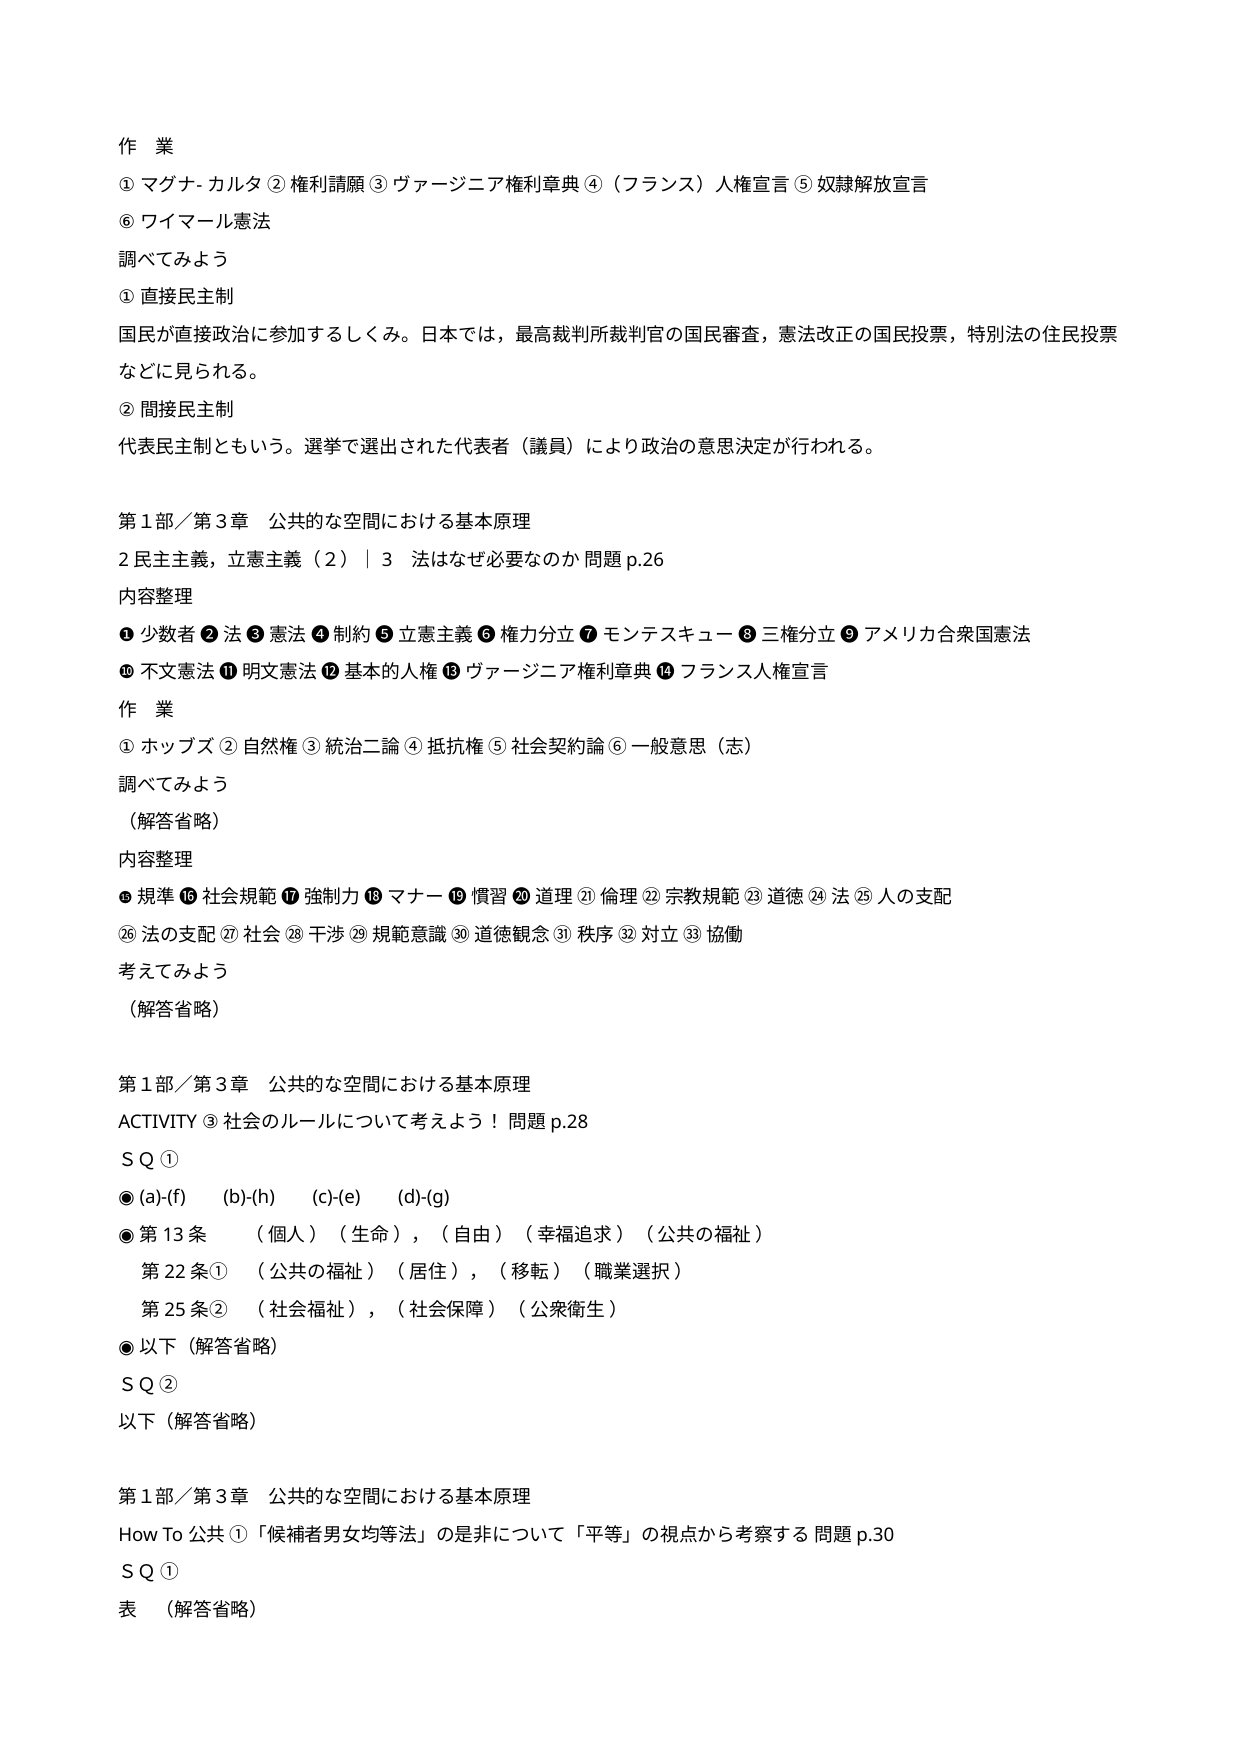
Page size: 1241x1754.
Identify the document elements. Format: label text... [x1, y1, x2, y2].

text 調べてみよう [118, 239, 1122, 277]
text ACTIVITY ③ 社会のルールについて考えよう！ 問題 p.28 [118, 1102, 1122, 1139]
text 第１部／第３章 公共的な空間における基本原理 [118, 1064, 1122, 1102]
text 調べてみよう [118, 764, 1122, 802]
text ㉖ 法の支配 ㉗ 社会 ㉘ 干渉 ㉙ 規範意識 ㉚ 道徳観念 ㉛ 秩序 ㉜ 対立 ㉝ 協働 [118, 914, 1122, 952]
text 作 業 [118, 127, 1122, 164]
text 作 業 [118, 689, 1122, 727]
text 2 民主主義，立憲主義（２）｜ 3 法はなぜ必要なのか 問題 p.26 [118, 539, 1122, 577]
text 以下（解答省略） [118, 1402, 1122, 1439]
text ① ホッブズ ② 自然権 ③ 統治二論 ④ 抵抗権 ⑤ 社会契約論 ⑥ 一般意思（志） [118, 727, 1122, 764]
text ◉ (a)-(f) (b)-(h) (c)-(e) (d)-(g) [118, 1177, 1122, 1214]
text How To 公共 ①「候補者男女均等法」の是非について「平等」の視点から考察する 問題 p.30 [118, 1514, 1122, 1552]
text ⑥ ワイマール憲法 [118, 202, 1122, 239]
text ＳＱ ① [118, 1139, 1122, 1177]
text 考えてみよう [118, 952, 1122, 989]
text ＳＱ ② [118, 1364, 1122, 1402]
text ② 間接民主制 [118, 389, 1122, 427]
text 代表民主制ともいう。選挙で選出された代表者（議員）により政治の意思決定が行われる。 [118, 427, 1122, 464]
text ❿ 不文憲法 ⓫ 明文憲法 ⓬ 基本的人権 ⓭ ヴァージニア権利章典 ⓮ フランス人権宣言 [118, 652, 1122, 689]
text ＳＱ ① [118, 1552, 1122, 1589]
text 国民が直接政治に参加するしくみ。日本では，最高裁判所裁判官の国民審査，憲法改正の国民投票，特別法の住民投票などに見られる。 [118, 314, 1122, 389]
text 表 （解答省略） [118, 1589, 1122, 1627]
text ◉ 以下（解答省略） [118, 1327, 1122, 1364]
text ① 直接民主制 [118, 277, 1122, 314]
text ⓯ 規準 ⓰ 社会規範 ⓱ 強制力 ⓲ マナー ⓳ 慣習 ⓴ 道理 ㉑ 倫理 ㉒ 宗教規範 ㉓ 道徳 ㉔ 法 ㉕ 人の支配 [118, 877, 1122, 914]
text 内容整理 [118, 839, 1122, 877]
text 第１部／第３章 公共的な空間における基本原理 [118, 502, 1122, 539]
text 内容整理 [118, 577, 1122, 614]
text ◉ 第 13 条 （ 個人 ）（ 生命 ），（ 自由 ）（ 幸福追求 ）（ 公共の福祉 ） [118, 1214, 1122, 1252]
text （解答省略） [118, 989, 1122, 1027]
text （解答省略） [118, 802, 1122, 839]
text 第 25 条② （ 社会福祉 ），（ 社会保障 ）（ 公衆衛生 ） [118, 1289, 1122, 1327]
text ❶ 少数者 ❷ 法 ❸ 憲法 ❹ 制約 ❺ 立憲主義 ❻ 権力分立 ❼ モンテスキュー ❽ 三権分立 ❾ アメリカ合衆国憲法 [118, 614, 1122, 652]
text 第 22 条① （ 公共の福祉 ）（ 居住 ），（ 移転 ）（ 職業選択 ） [118, 1252, 1122, 1289]
text 第１部／第３章 公共的な空間における基本原理 [118, 1477, 1122, 1514]
text ① マグナ- カルタ ② 権利請願 ③ ヴァージニア権利章典 ④（フランス）人権宣言 ⑤ 奴隷解放宣言 [118, 164, 1122, 202]
